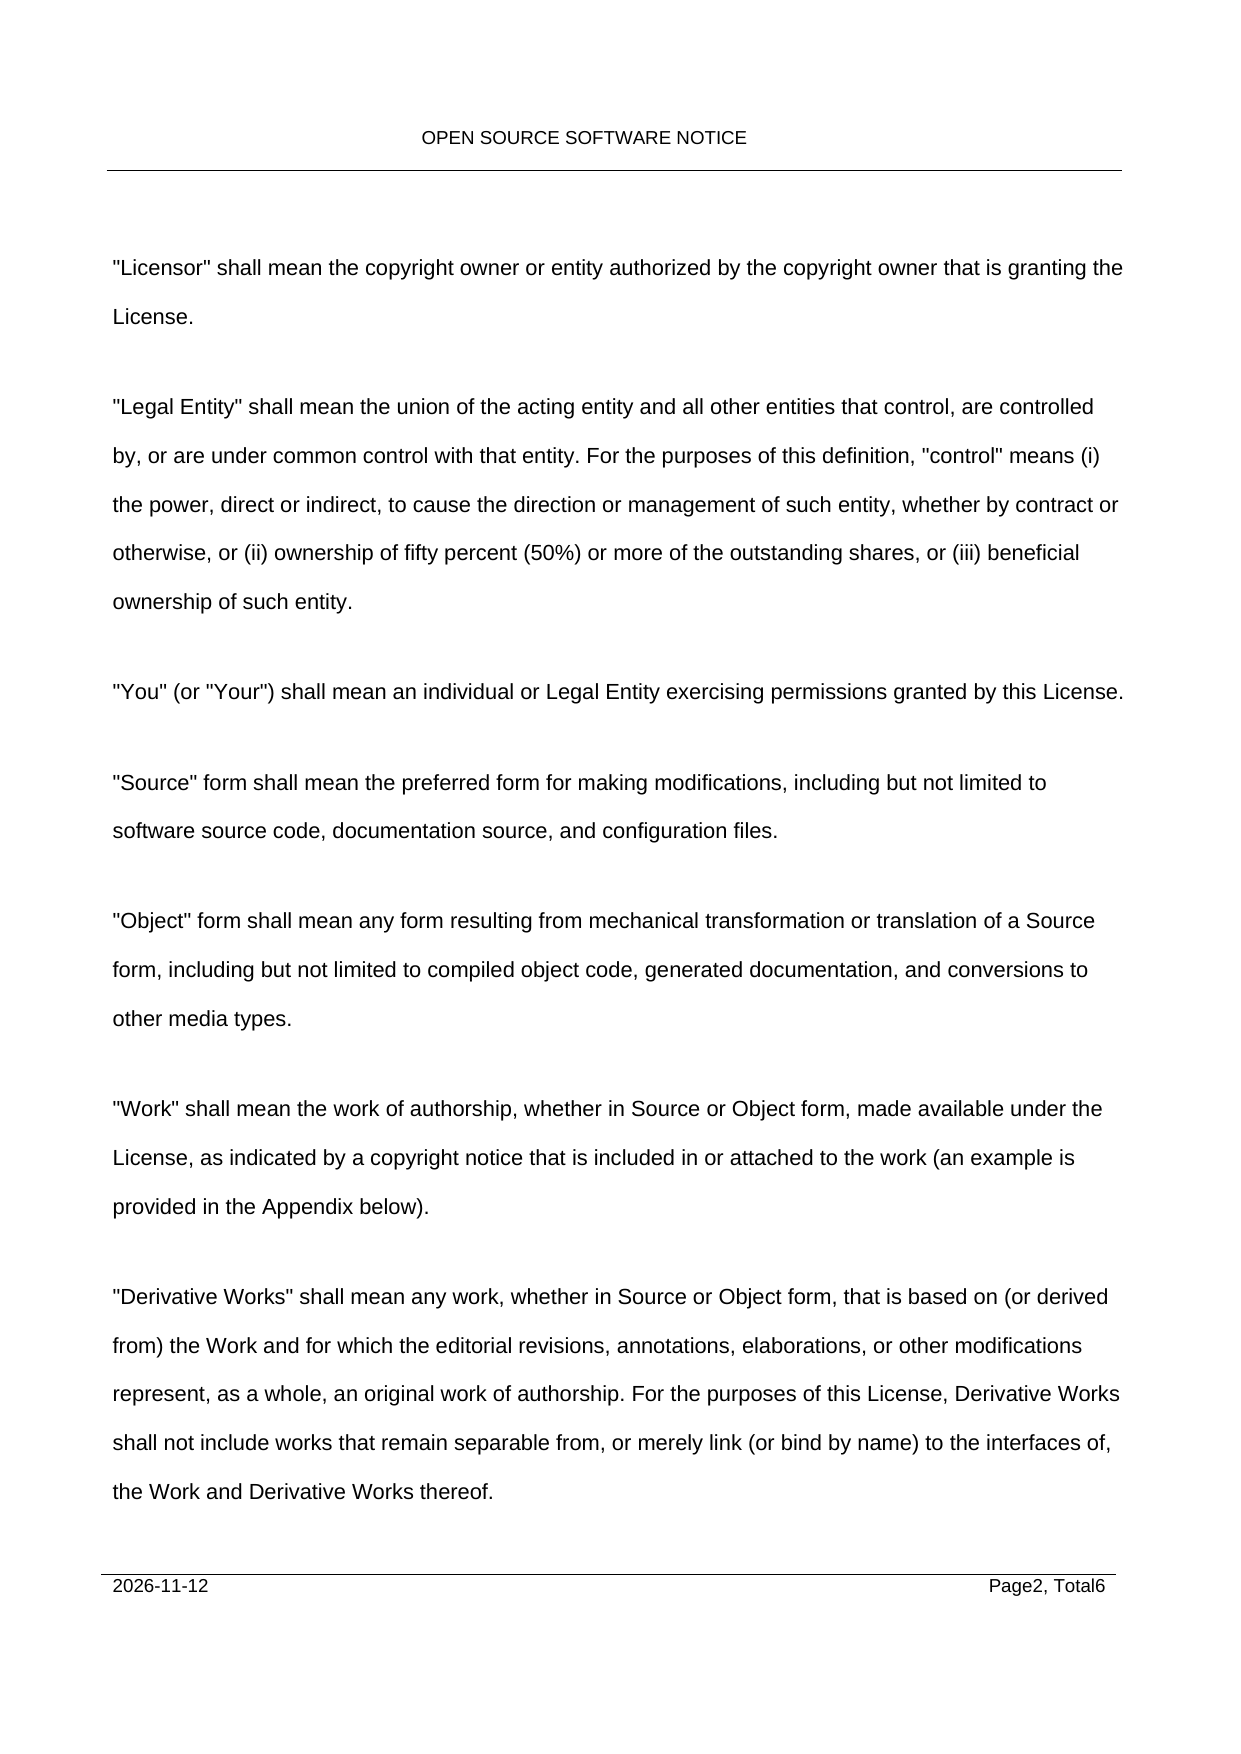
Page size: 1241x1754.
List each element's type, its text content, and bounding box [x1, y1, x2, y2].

text "Derivative Works" shall mean any work, whether in Source or Object form, that is based on (or derived from) the Work and for which the editorial revisions, annotations, elaborations, or other modifications represent, as a whole, an original work of authorship. For the purposes of this License, Derivative Works shall not include works that remain separable from, or merely link (or bind by name) to the interfaces of, the Work and Derivative Works thereof. [112, 1280, 1128, 1508]
text "You" (or "Your") shall mean an individual or Legal Entity exercising permissions granted by this License. [112, 676, 1128, 708]
text "Legal Entity" shall mean the union of the acting entity and all other entities that control, are controlled by, or are under common control with that entity. For the purposes of this definition, "control" means (i) the power, direct or indirect, to cause the direction or management of such entity, whether by contract or otherwise, or (ii) ownership of fifty percent (50%) or more of the outstanding shares, or (iii) beneficial ownership of such entity. [112, 390, 1128, 618]
text "Object" form shall mean any form resulting from mechanical transformation or translation of a Source form, including but not limited to compiled object code, generated documentation, and conversions to other media types. [112, 905, 1128, 1035]
text "Source" form shall mean the preferred form for making modifications, including but not limited to software source code, documentation source, and configuration files. [112, 766, 1128, 847]
text "Licensor" shall mean the copyright owner or entity authorized by the copyright owner that is granting the License. [112, 251, 1128, 333]
text "Work" shall mean the work of authorship, whether in Source or Object form, made available under the License, as indicated by a copyright notice that is included in or attached to the work (an example is provided in the Appendix below). [112, 1092, 1128, 1222]
